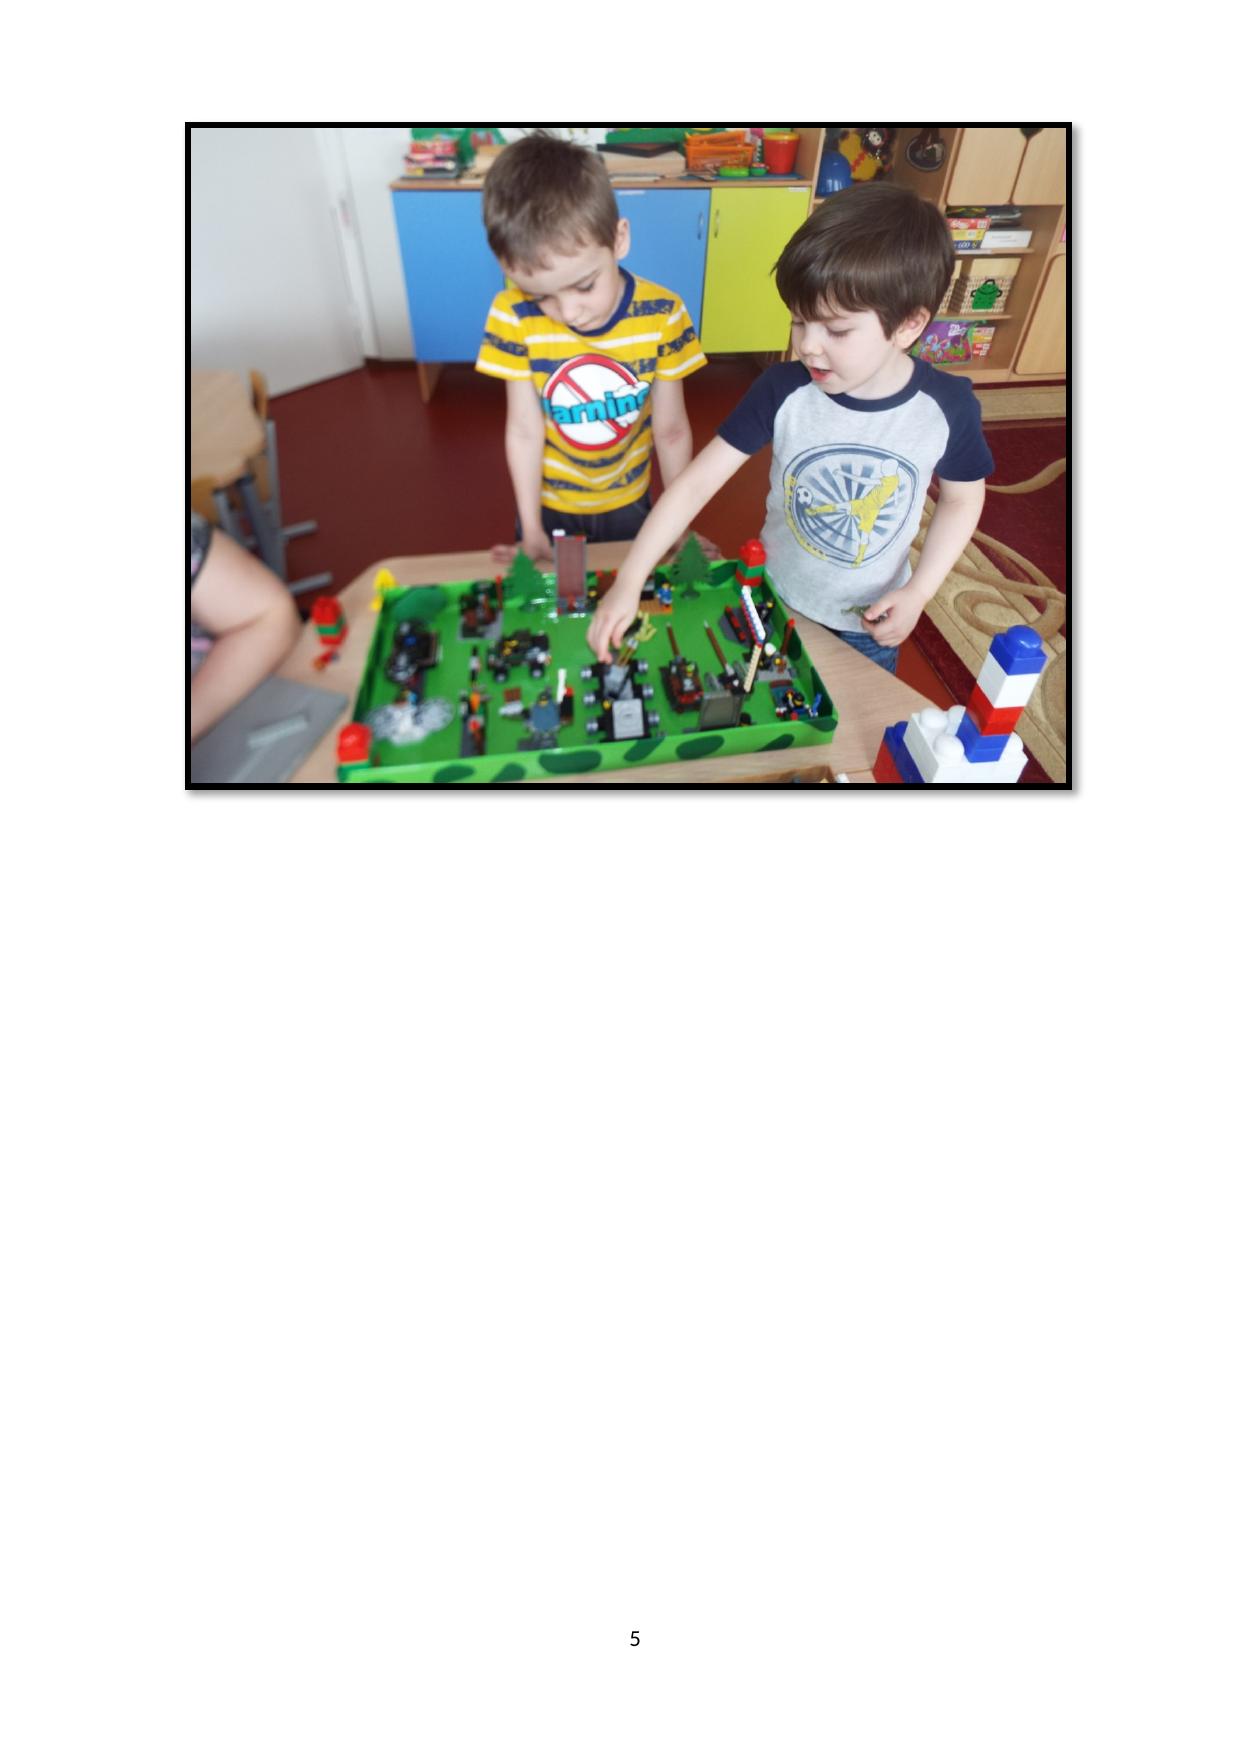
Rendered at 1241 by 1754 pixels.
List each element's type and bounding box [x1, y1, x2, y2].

picture [191, 128, 1066, 783]
